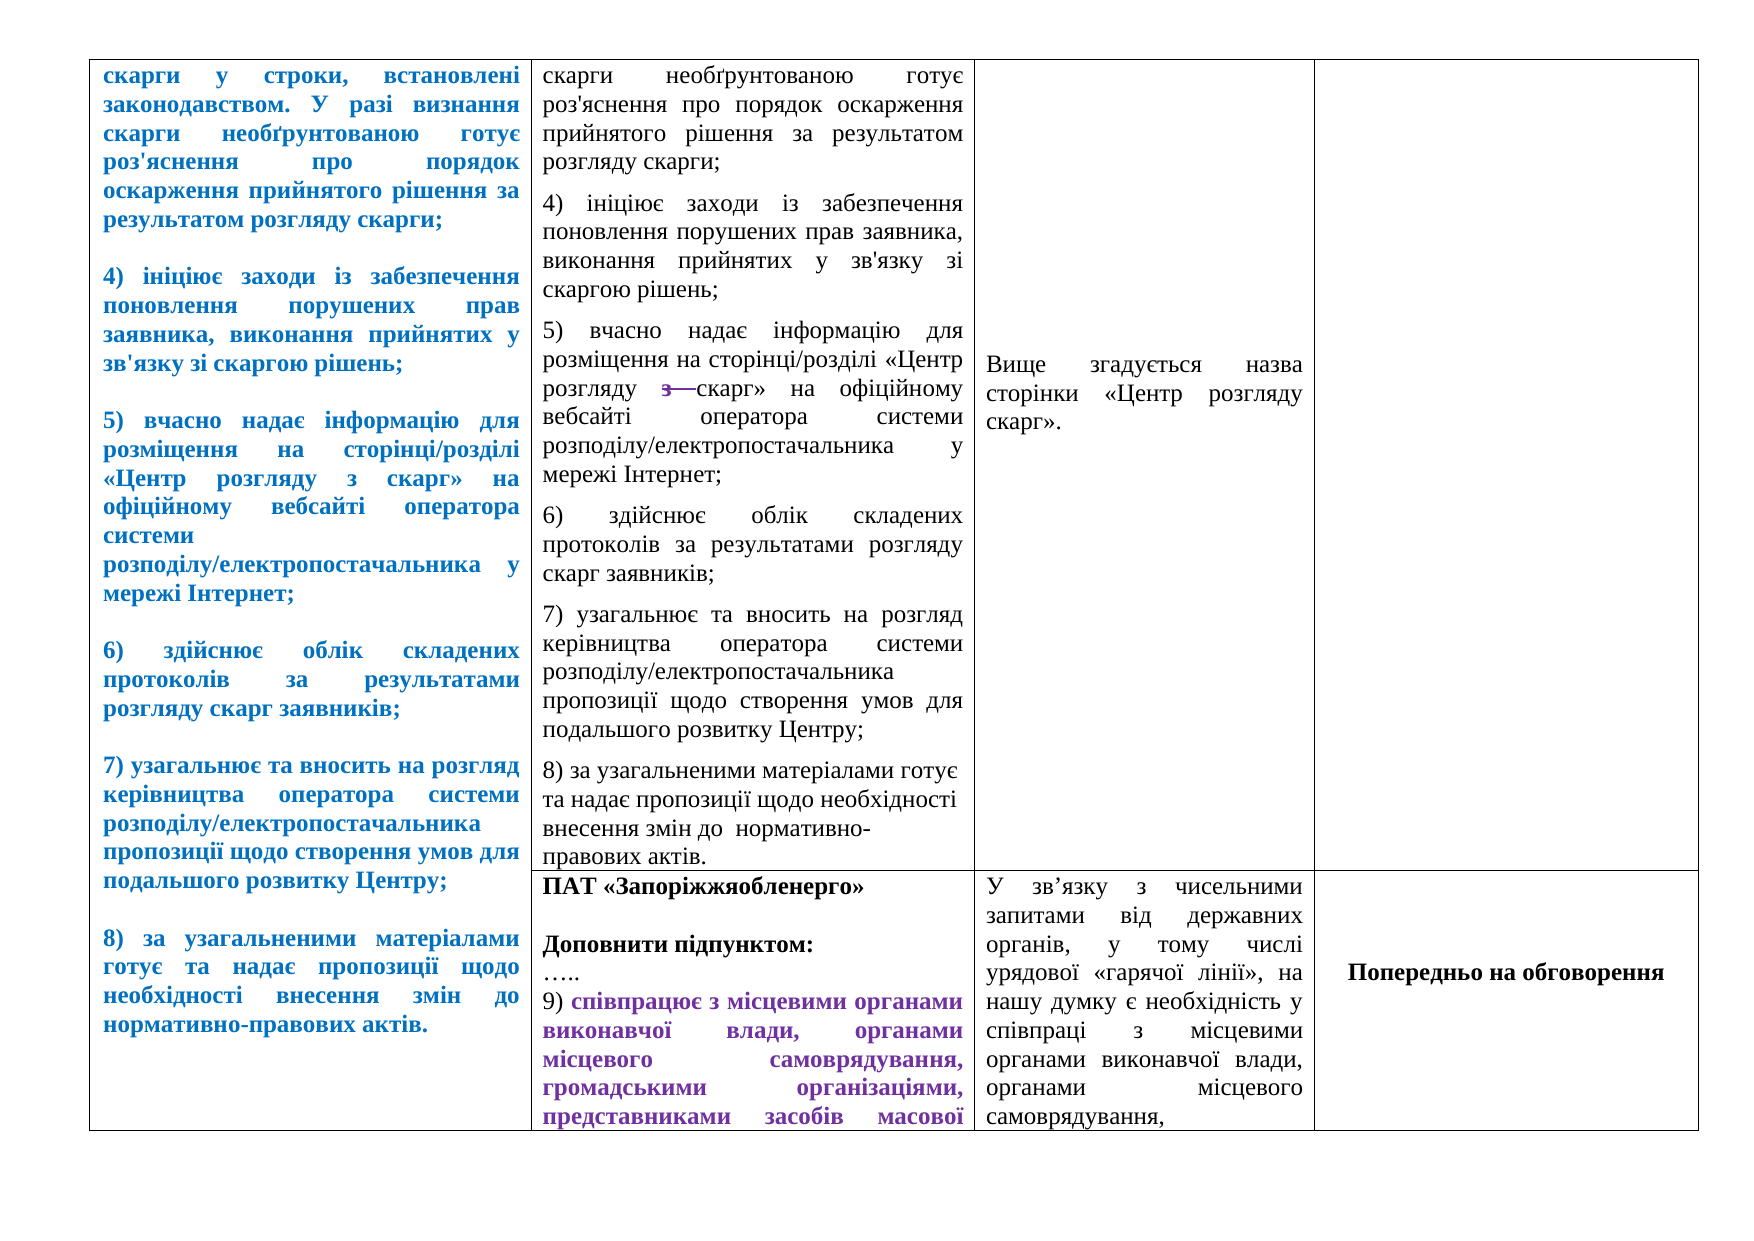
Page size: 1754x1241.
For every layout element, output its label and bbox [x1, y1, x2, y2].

table_cell [975, 60, 1314, 870]
table_cell [532, 60, 974, 870]
table_cell [975, 871, 1314, 1130]
table_cell [532, 871, 974, 1130]
table_cell [90, 60, 531, 1130]
table_cell [1315, 60, 1698, 870]
table_cell [1315, 871, 1698, 1130]
